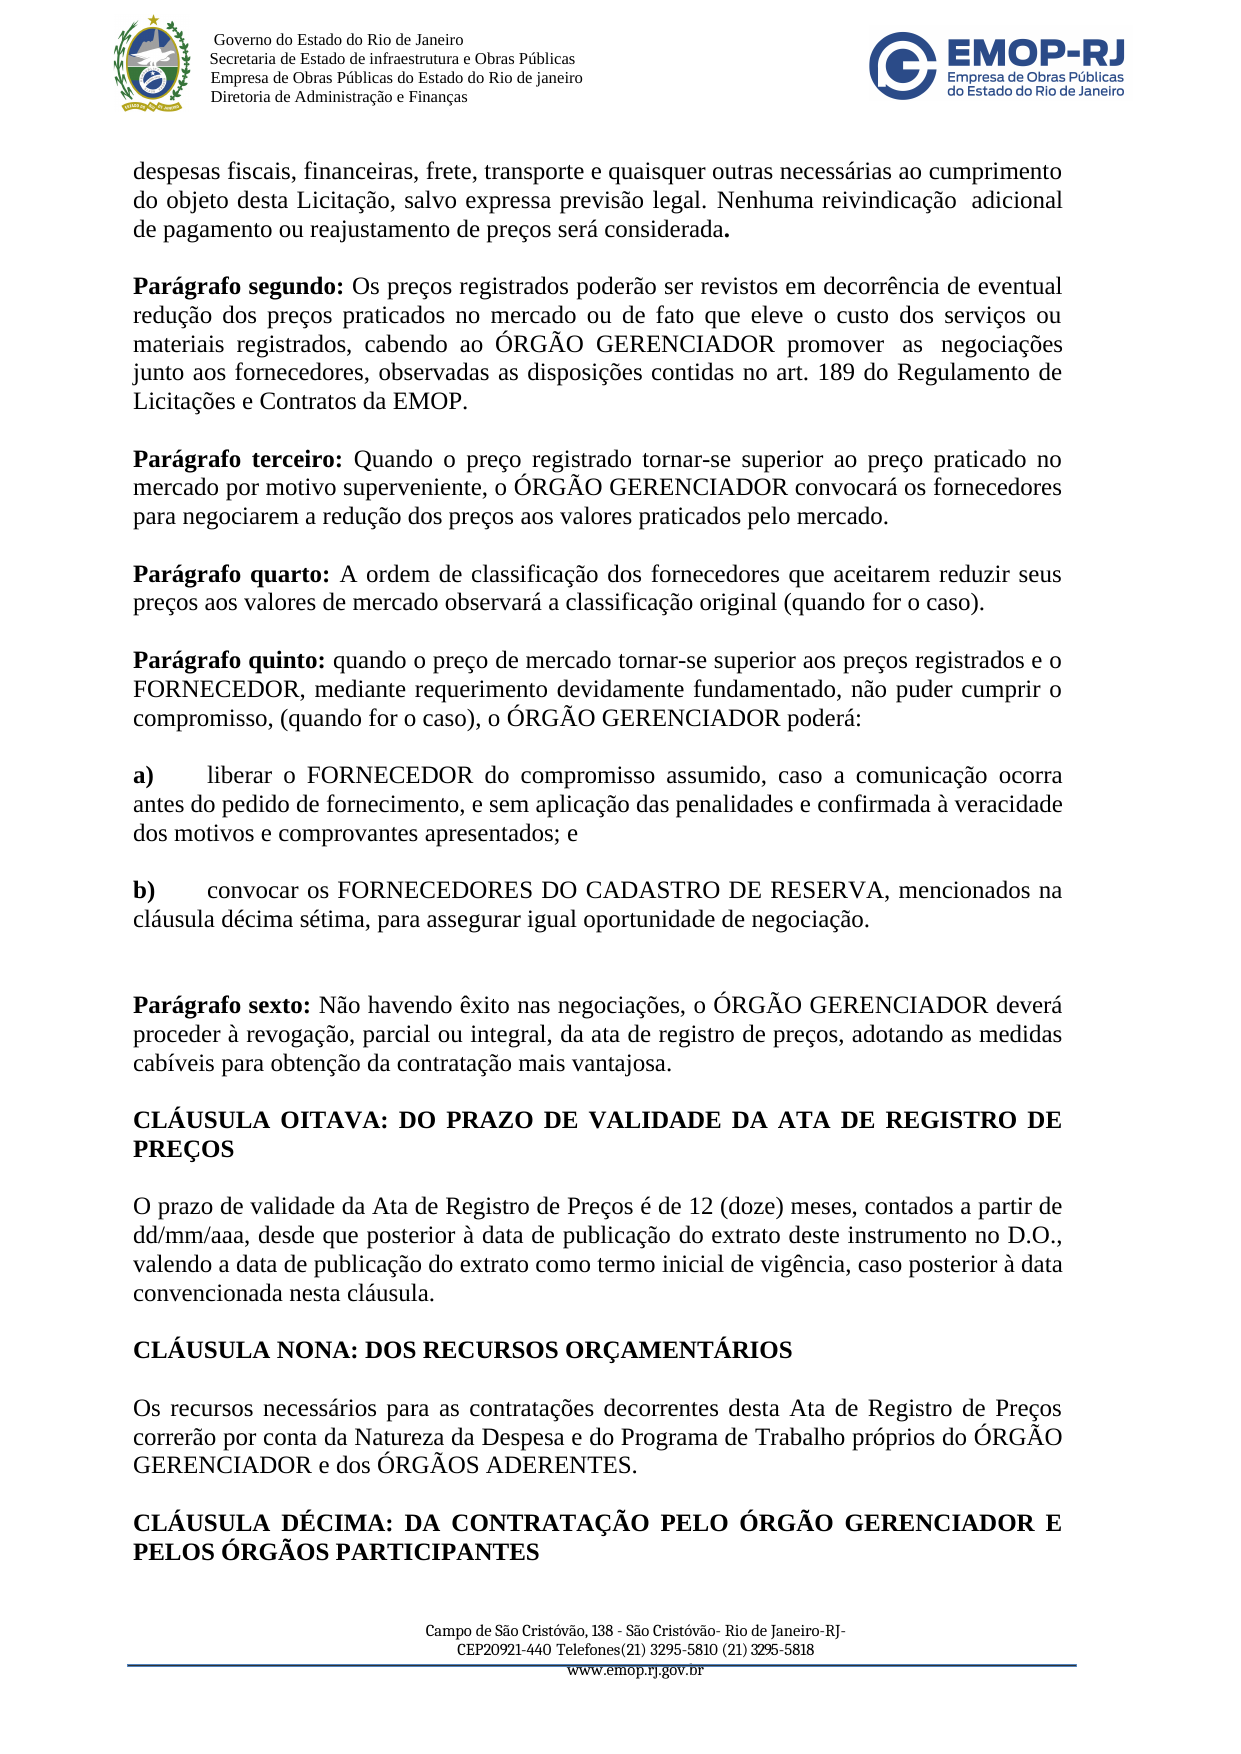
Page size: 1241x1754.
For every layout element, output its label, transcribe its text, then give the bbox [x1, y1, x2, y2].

text Os recursos necessários para as contratações decorrentes desta Ata de Registro de Preços correrão por conta da Natureza da Despesa e do Programa de Trabalho próprios do ÓRGÃO GERENCIADOR e dos ÓRGÃOS ADERENTES. [133, 1393, 1063, 1479]
text Parágrafo segundo: Os preços registrados poderão ser revistos em decorrência de eventual redução dos preços praticados no mercado ou de fato que eleve o custo dos serviços ou materiais registrados, cabendo ao ÓRGÃO GERENCIADOR promover as negociações junto aos fornecedores, observadas as disposições contidas no art. 189 do Regulamento de Licitações e Contratos da EMOP. [133, 271, 1063, 415]
picture [869, 25, 1134, 101]
text O prazo de validade da Ata de Registro de Preços é de 12 (doze) meses, contados a partir de dd/mm/aaa, desde que posterior à data de publicação do extrato deste instrumento no D.O., valendo a data de publicação do extrato como termo inicial de vigência, caso posterior à data convencionada nesta cláusula. [133, 1191, 1064, 1306]
text despesas fiscais, financeiras, frete, transporte e quaisquer outras necessárias ao cumprimento do objeto desta Licitação, salvo expressa previsão legal. Nenhuma reivindicação adicional de pagamento ou reajustamento de preços será considerada. [133, 156, 1063, 242]
list liberar o FORNECEDOR do compromisso assumido, caso a comunicação ocorra antes do pedido de fornecimento, e sem aplicação das penalidades e confirmada à veracidade dos motivos e comprovantes apresentados; e [133, 760, 1063, 846]
list convocar os FORNECEDORES DO CADASTRO DE RESERVA, mencionados na cláusula décima sétima, para assegurar igual oportunidade de negociação. [133, 875, 1063, 933]
text Parágrafo quinto: quando o preço de mercado tornar-se superior aos preços registrados e o FORNECEDOR, mediante requerimento devidamente fundamentado, não puder cumprir o compromisso, (quando for o caso), o ÓRGÃO GERENCIADOR poderá: [133, 645, 1063, 731]
subtitle CLÁUSULA DÉCIMA: DA CONTRATAÇÃO PELO ÓRGÃO GERENCIADOR E PELOS ÓRGÃOS PARTICIPANTES [133, 1508, 1063, 1565]
text Parágrafo sexto: Não havendo êxito nas negociações, o ÓRGÃO GERENCIADOR deverá proceder à revogação, parcial ou integral, da ata de registro de preços, adotando as medidas cabíveis para obtenção da contratação mais vantajosa. [133, 990, 1063, 1076]
text Parágrafo quarto: A ordem de classificação dos fornecedores que aceitarem reduzir seus preços aos valores de mercado observará a classificação original (quando for o caso). [133, 559, 1063, 616]
picture [113, 14, 191, 112]
text Parágrafo terceiro: Quando o preço registrado tornar-se superior ao preço praticado no mercado por motivo superveniente, o ÓRGÃO GERENCIADOR convocará os fornecedores para negociarem a redução dos preços aos valores praticados pelo mercado. [133, 444, 1063, 530]
subtitle CLÁUSULA NONA: DOS RECURSOS ORÇAMENTÁRIOS [133, 1335, 1078, 1364]
subtitle CLÁUSULA OITAVA: DO PRAZO DE VALIDADE DA ATA DE REGISTRO DE PREÇOS [133, 1105, 1064, 1163]
